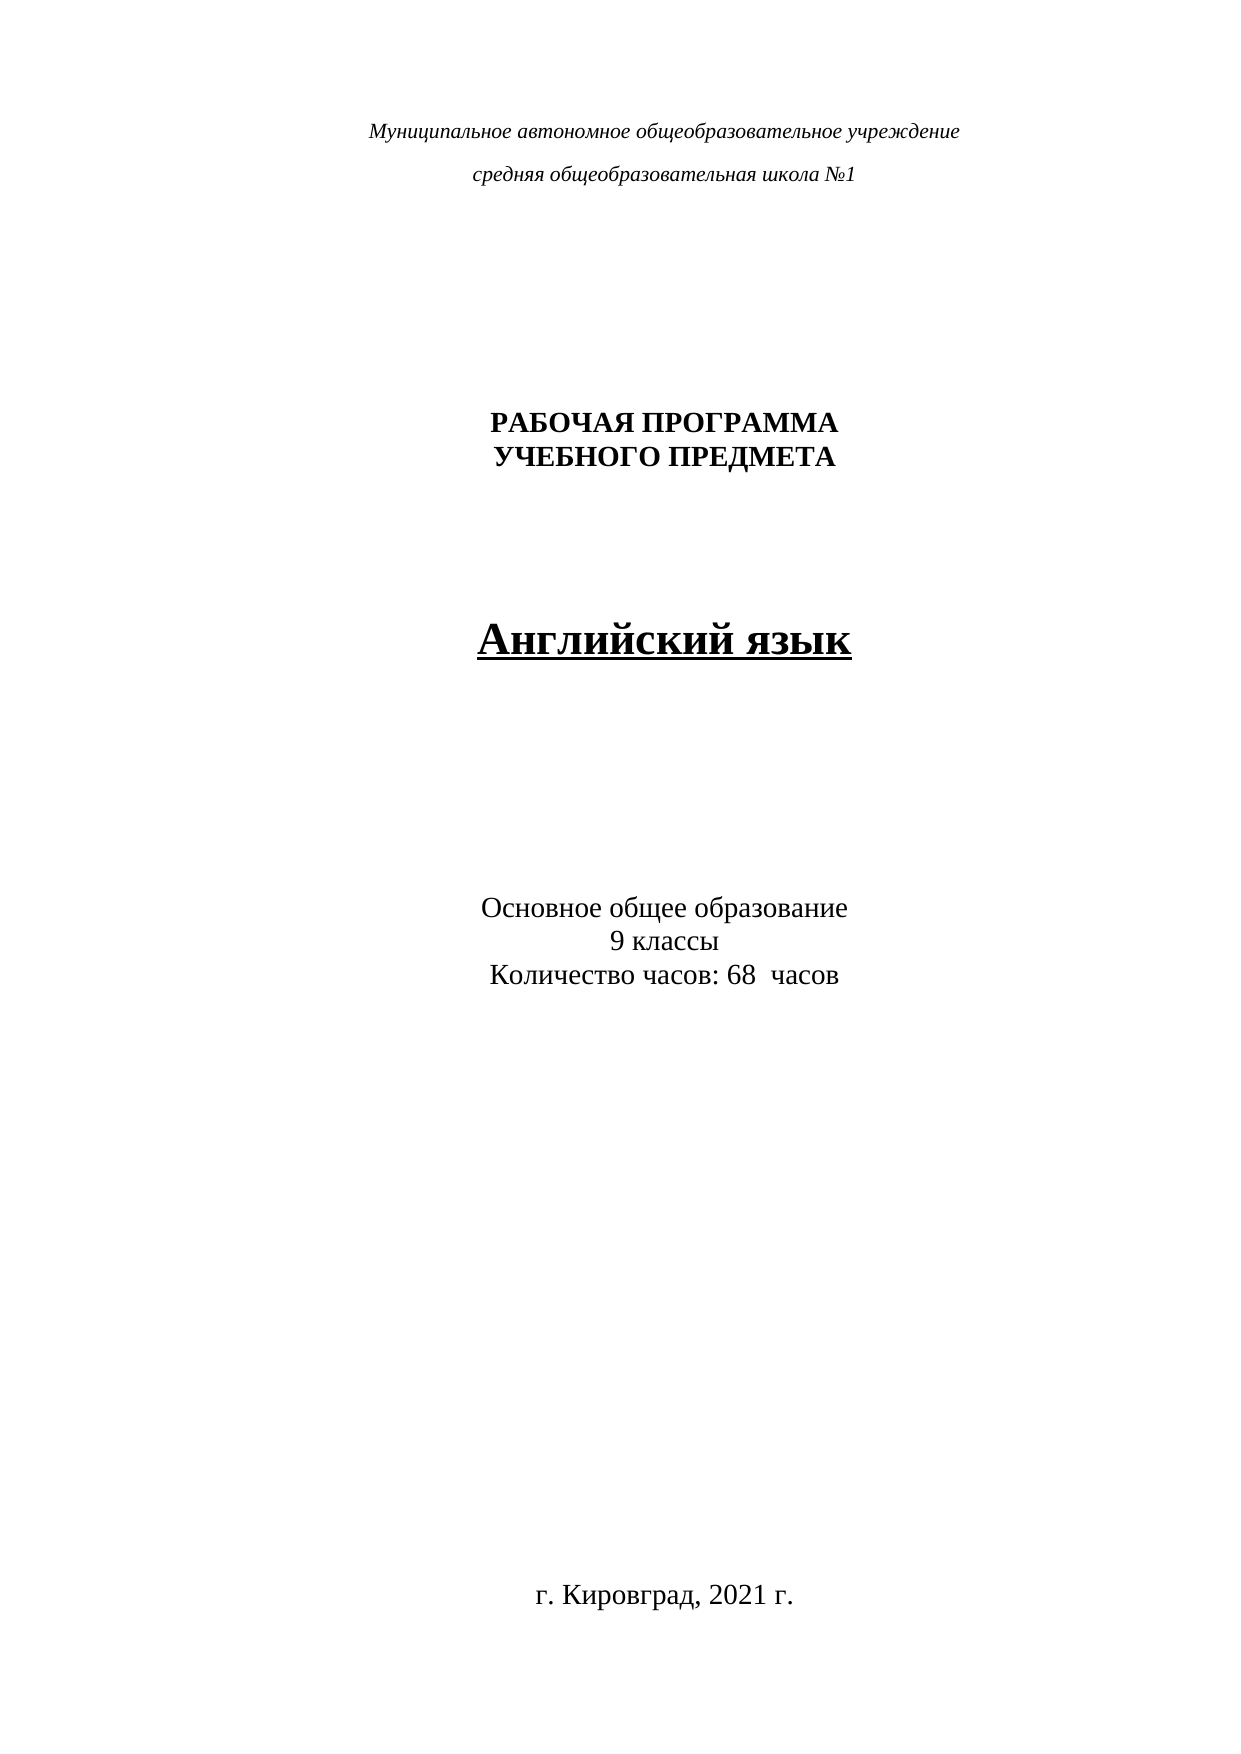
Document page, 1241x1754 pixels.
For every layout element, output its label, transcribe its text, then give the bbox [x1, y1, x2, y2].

text Основное общее образование [177, 890, 1152, 923]
text средняя общеобразовательная школа №1 [177, 161, 1152, 204]
text Количество часов: 68 часов [177, 957, 1152, 990]
text Рабочая ПРОГРАММа [177, 406, 1152, 439]
text 9 классы [177, 923, 1152, 957]
text Муниципальное автономное общеобразовательное учреждение [177, 118, 1152, 161]
text учебного предмета [177, 439, 1152, 473]
text Английский язык [177, 612, 1152, 664]
text г. Кировград, 2021 г. [177, 1577, 1152, 1611]
